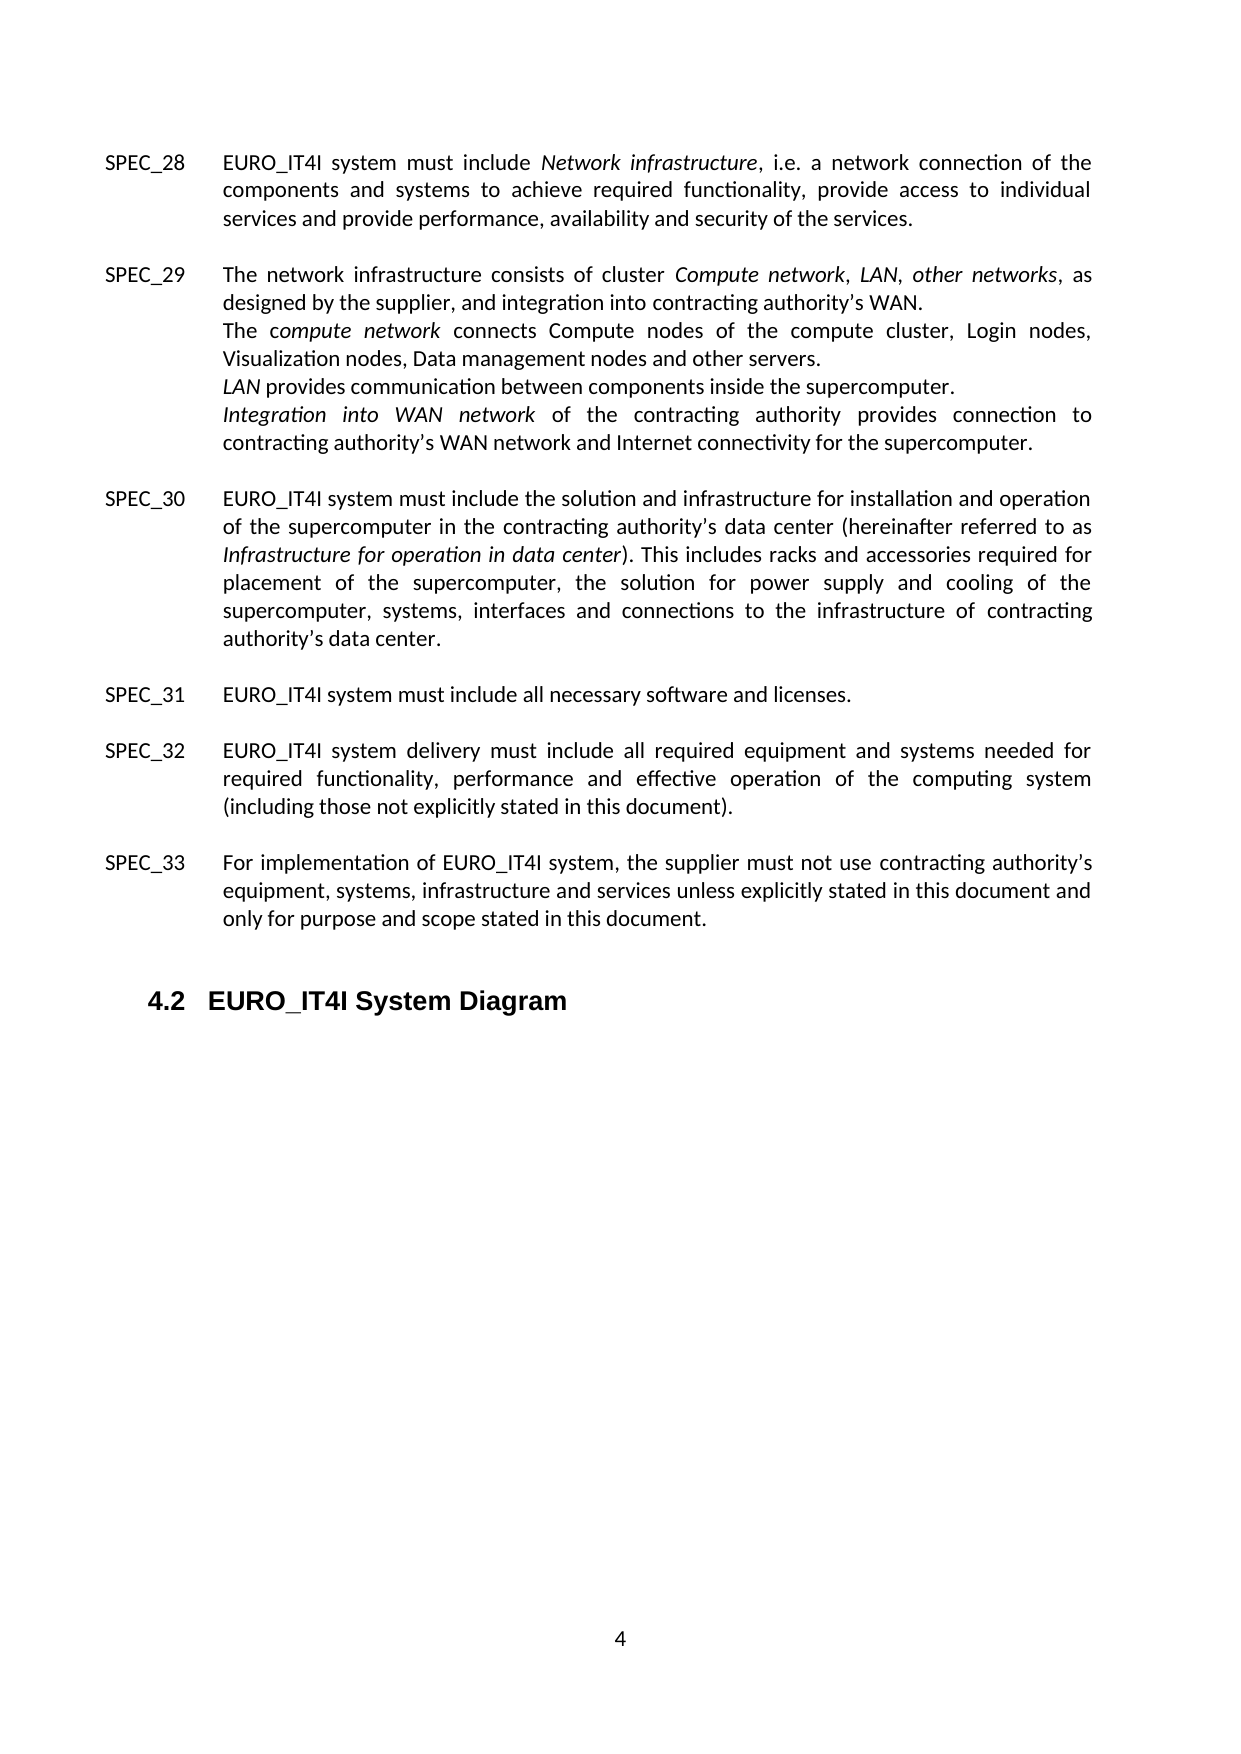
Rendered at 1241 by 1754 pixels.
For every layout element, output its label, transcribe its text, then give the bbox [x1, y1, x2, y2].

list LAN provides communication between components inside the supercomputer. [223, 372, 1093, 400]
list EURO_IT4I system must include Network infrastructure, i.e. a network connection of the components and systems to achieve required functionality, provide access to individual services and provide performance, availability and security of the services. [185, 148, 1093, 232]
list For implementation of EURO_IT4I system, the supplier must not use contracting authority’s equipment, systems, infrastructure and services unless explicitly stated in this document and only for purpose and scope stated in this document. [185, 848, 1093, 932]
list Integration into WAN network of the contracting authority provides connection to contracting authority’s WAN network and Internet connectivity for the supercomputer. [223, 400, 1093, 456]
subtitle EURO_IT4I System Diagram [148, 985, 1093, 1016]
list The network infrastructure consists of cluster Compute network, LAN, other networks, as designed by the supplier, and integration into contracting authority’s WAN. [185, 260, 1093, 316]
list EURO_IT4I system delivery must include all required equipment and systems needed for required functionality, performance and effective operation of the computing system (including those not explicitly stated in this document). [185, 736, 1093, 820]
list EURO_IT4I system must include all necessary software and licenses. [185, 680, 1093, 708]
list The compute network connects Compute nodes of the compute cluster, Login nodes, Visualization nodes, Data management nodes and other servers. [223, 316, 1093, 372]
list EURO_IT4I system must include the solution and infrastructure for installation and operation of the supercomputer in the contracting authority’s data center (hereinafter referred to as Infrastructure for operation in data center). This includes racks and accessories required for placement of the supercomputer, the solution for power supply and cooling of the supercomputer, systems, interfaces and connections to the infrastructure of contracting authority’s data center. [185, 484, 1093, 652]
